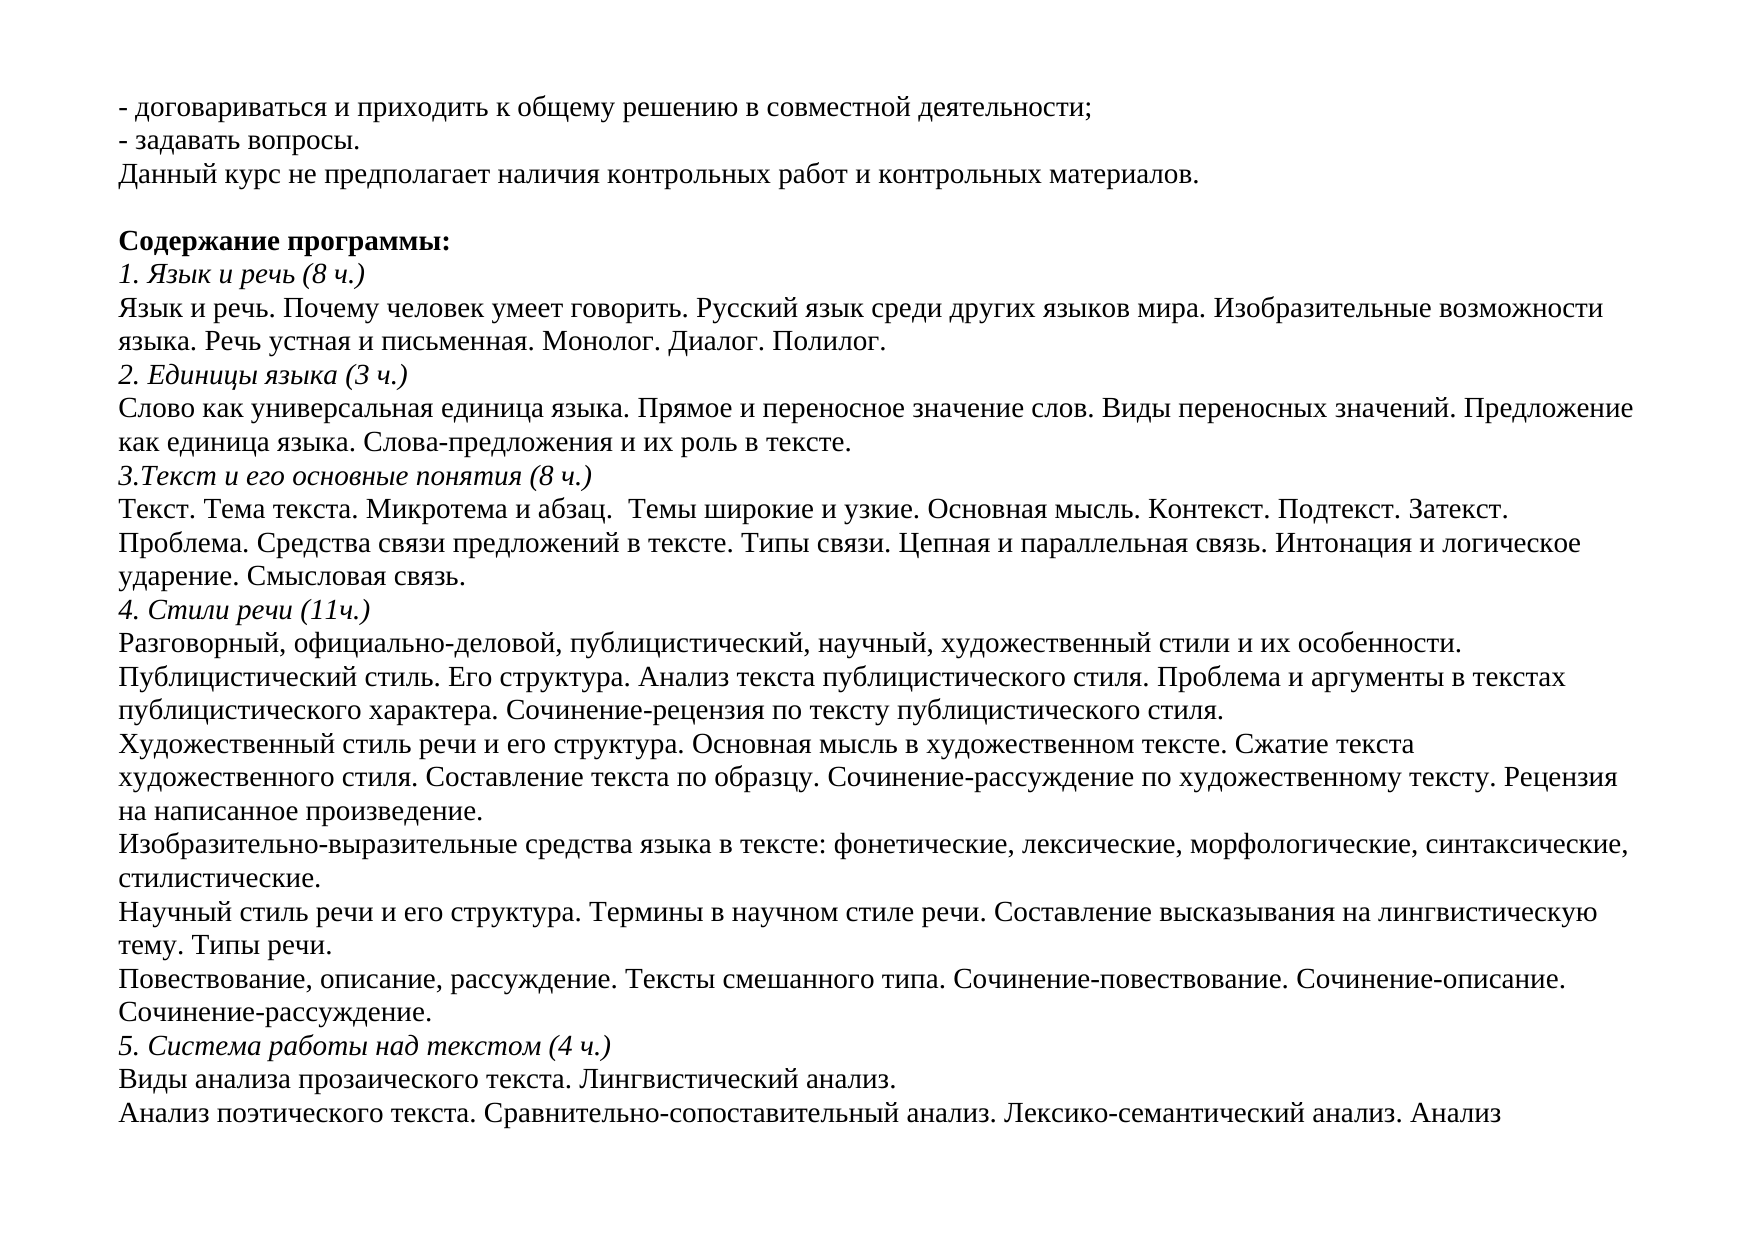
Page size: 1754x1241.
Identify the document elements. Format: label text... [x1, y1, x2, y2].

text Слово как универсальная единица языка. Прямое и переносное значение слов. Виды переносных значений. Предложение как единица языка. Слова-предложения и их роль в тексте. [118, 391, 1636, 458]
text 2. Единицы языка (3 ч.) [118, 357, 1636, 391]
text 1. Язык и речь (8 ч.) [118, 256, 1636, 290]
text Данный курс не предполагает наличия контрольных работ и контрольных материалов. [118, 156, 1636, 189]
text Содержание программы: [118, 223, 1636, 256]
text 5. Система работы над текстом (4 ч.) [118, 1028, 1636, 1061]
text - задавать вопросы. [118, 122, 1636, 156]
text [118, 1061, 1636, 1128]
text 3.Текст и его основные понятия (8 ч.) [118, 458, 1636, 491]
text 4. Стили речи (11ч.) [118, 592, 1636, 625]
text Текст. Тема текста. Микротема и абзац. Темы широкие и узкие. Основная мысль. Контекст. Подтекст. Затекст. Проблема. Средства связи предложений в тексте. Типы связи. Цепная и параллельная связь. Интонация и логическое ударение. Смысловая связь. [118, 491, 1636, 592]
text Разговорный, официально-деловой, публицистический, научный, художественный стили и их особенности. Публицистический стиль. Его структура. Анализ текста публицистического стиля. Проблема и аргументы в текстах публицистического характера. Сочинение-рецензия по тексту публицистического стиля. Художественный стиль речи и его структура. Основная мысль в художественном тексте. Сжатие текста художественного стиля. Составление текста по образцу. Сочинение-рассуждение по художественному тексту. Рецензия на написанное произведение. Изобразительно-выразительные средства языка в тексте: фонетические, лексические, морфологические, синтаксические, стилистические. Научный стиль речи и его структура. Термины в научном стиле речи. Составление высказывания на лингвистическую тему. Типы речи. Повествование, описание, рассуждение. Тексты смешанного типа. Сочинение-повествование. Сочинение-описание. Сочинение-рассуждение. [118, 625, 1636, 1028]
text Язык и речь. Почему человек умеет говорить. Русский язык среди других языков мира. Изобразительные возможности языка. Речь устная и письменная. Монолог. Диалог. Полилог. [118, 290, 1636, 357]
text - договариваться и приходить к общему решению в совместной деятельности; [118, 89, 1636, 122]
